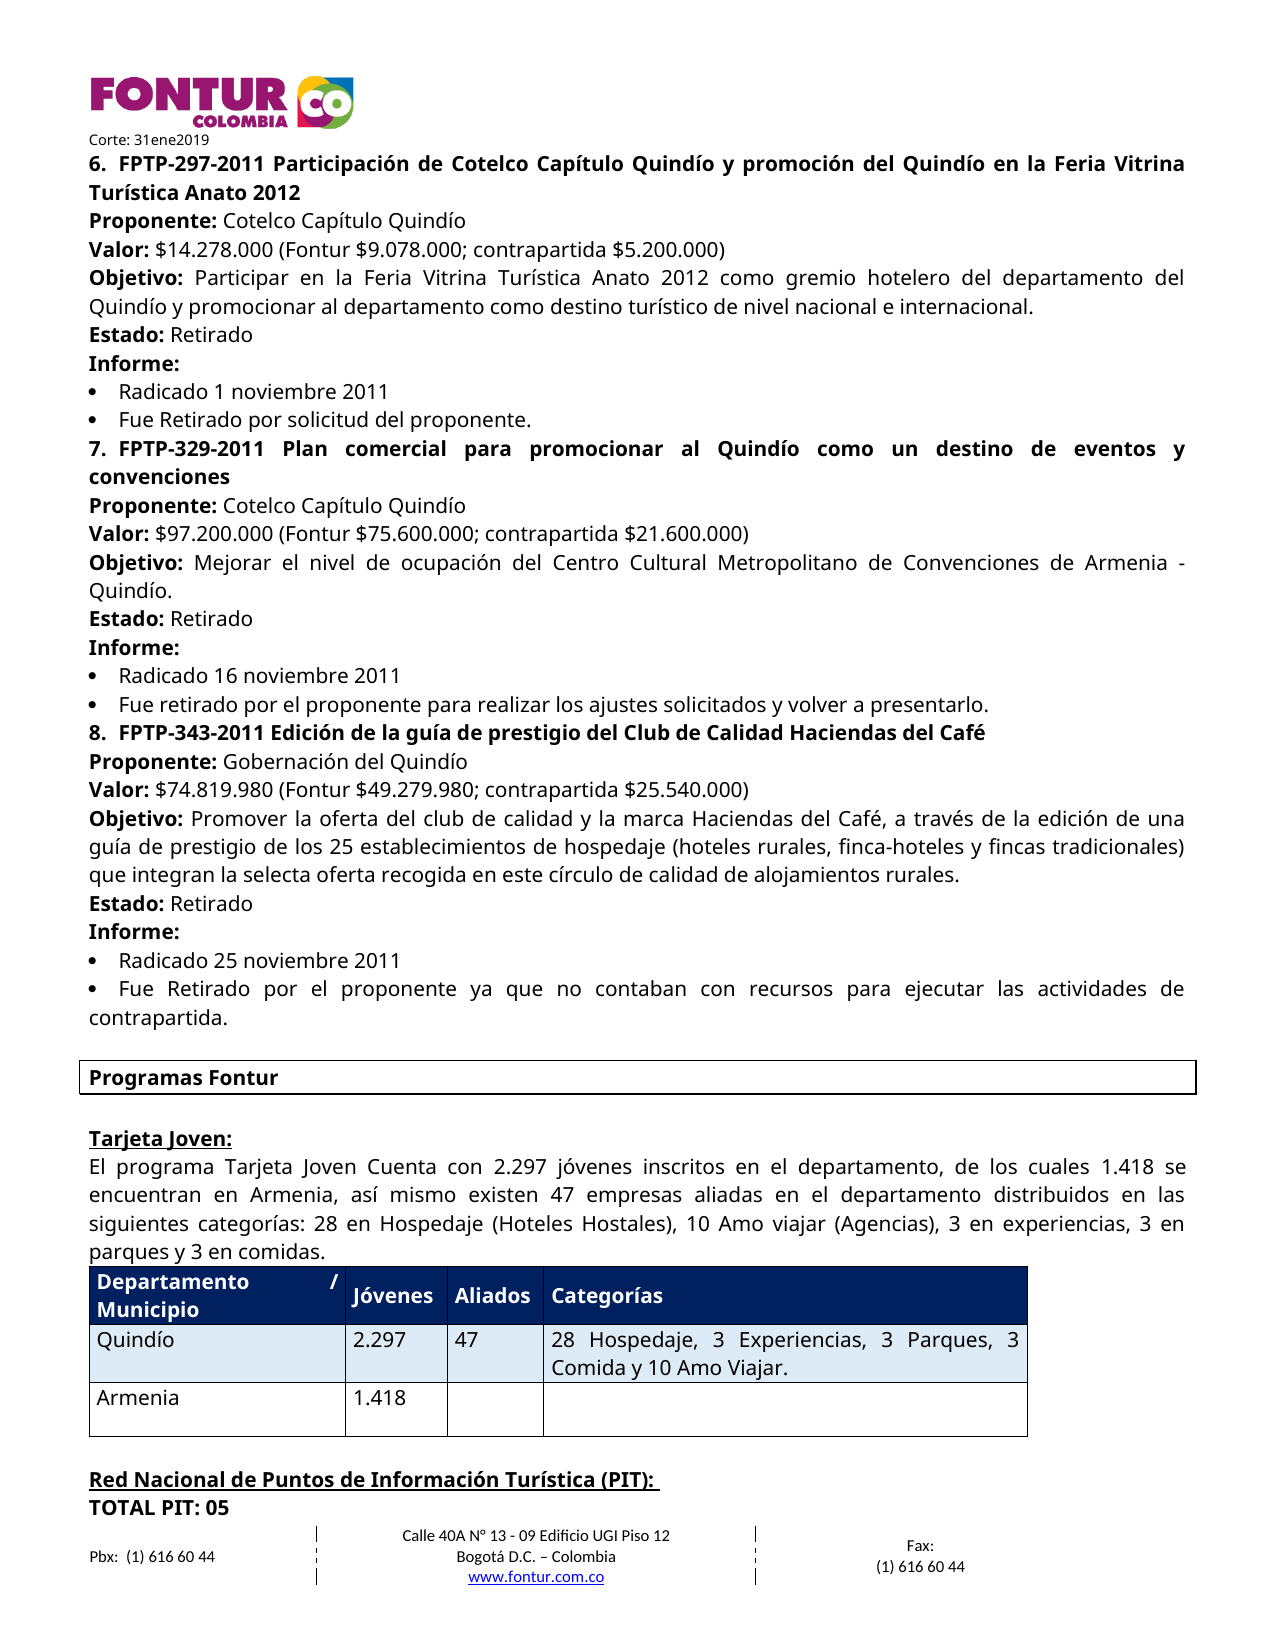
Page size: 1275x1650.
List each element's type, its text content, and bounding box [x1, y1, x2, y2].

text Estado: Retirado [89, 320, 1186, 349]
table_cell 1.418 [346, 1383, 447, 1436]
list Red Nacional de Puntos de Información Turística (PIT): [89, 1465, 1186, 1493]
list Fue Retirado por solicitud del proponente. [89, 406, 1186, 434]
table_cell [544, 1383, 1027, 1436]
list Tarjeta Joven: [89, 1124, 1186, 1152]
text Programas Fontur [80, 1061, 1195, 1093]
list Fue Retirado por el proponente ya que no contaban con recursos para ejecutar las actividades de contrapartida. [89, 974, 1186, 1031]
text Estado: Retirado [89, 604, 1186, 633]
table_cell 28 Hospedaje, 3 Experiencias, 3 Parques, 3 Comida y 10 Amo Viajar. [544, 1325, 1027, 1382]
list Fue retirado por el proponente para realizar los ajustes solicitados y volver a presentarlo. [89, 690, 1186, 718]
text Informe: [89, 633, 1186, 661]
table_header Departamento / Municipio [90, 1267, 345, 1324]
table_cell 47 [448, 1325, 543, 1382]
text Informe: [89, 917, 1186, 946]
table_header Jóvenes [346, 1267, 447, 1324]
text Informe: [89, 349, 1186, 377]
table_header Aliados [448, 1267, 543, 1324]
table_cell Armenia [90, 1383, 345, 1436]
list Radicado 16 noviembre 2011 [89, 661, 1186, 690]
list Radicado 1 noviembre 2011 [89, 377, 1186, 406]
text Valor: $97.200.000 (Fontur $75.600.000; contrapartida $21.600.000) [89, 519, 1186, 548]
text Objetivo: Promover la oferta del club de calidad y la marca Haciendas del Café, a través de la edición de una guía de prestigio de los 25 establecimientos de hospedaje (hoteles rurales, finca-hoteles y fincas tradicionales) que integran la selecta oferta recogida en este círculo de calidad de alojamientos rurales. [89, 804, 1186, 889]
text Objetivo: Mejorar el nivel de ocupación del Centro Cultural Metropolitano de Convenciones de Armenia - Quindío. [89, 548, 1186, 604]
table_cell [448, 1383, 543, 1436]
text El programa Tarjeta Joven Cuenta con 2.297 jóvenes inscritos en el departamento, de los cuales 1.418 se encuentran en Armenia, así mismo existen 47 empresas aliadas en el departamento distribuidos en las siguientes categorías: 28 en Hospedaje (Hoteles Hostales), 10 Amo viajar (Agencias), 3 en experiencias, 3 en parques y 3 en comidas. [89, 1152, 1186, 1266]
text Estado: Retirado [89, 889, 1186, 917]
text Proponente: Gobernación del Quindío [89, 747, 1186, 775]
text Valor: $74.819.980 (Fontur $49.279.980; contrapartida $25.540.000) [89, 775, 1186, 804]
text Valor: $14.278.000 (Fontur $9.078.000; contrapartida $5.200.000) [89, 235, 1186, 263]
list Radicado 25 noviembre 2011 [89, 946, 1186, 974]
picture [88, 73, 355, 130]
list TOTAL PIT: 05 [89, 1493, 1186, 1522]
list FPTP-343-2011 Edición de la guía de prestigio del Club de Calidad Haciendas del Café [89, 718, 1186, 747]
table_cell 2.297 [346, 1325, 447, 1382]
table_cell Quindío [90, 1325, 345, 1382]
text Objetivo: Participar en la Feria Vitrina Turística Anato 2012 como gremio hotelero del departamento del Quindío y promocionar al departamento como destino turístico de nivel nacional e internacional. [89, 263, 1186, 320]
list FPTP-297-2011 Participación de Cotelco Capítulo Quindío y promoción del Quindío en la Feria Vitrina Turística Anato 2012 [89, 149, 1186, 206]
text Proponente: Cotelco Capítulo Quindío [89, 491, 1186, 519]
text Proponente: Cotelco Capítulo Quindío [89, 206, 1186, 235]
table_header Categorías [544, 1267, 1027, 1324]
list FPTP-329-2011 Plan comercial para promocionar al Quindío como un destino de eventos y convenciones [89, 434, 1186, 491]
